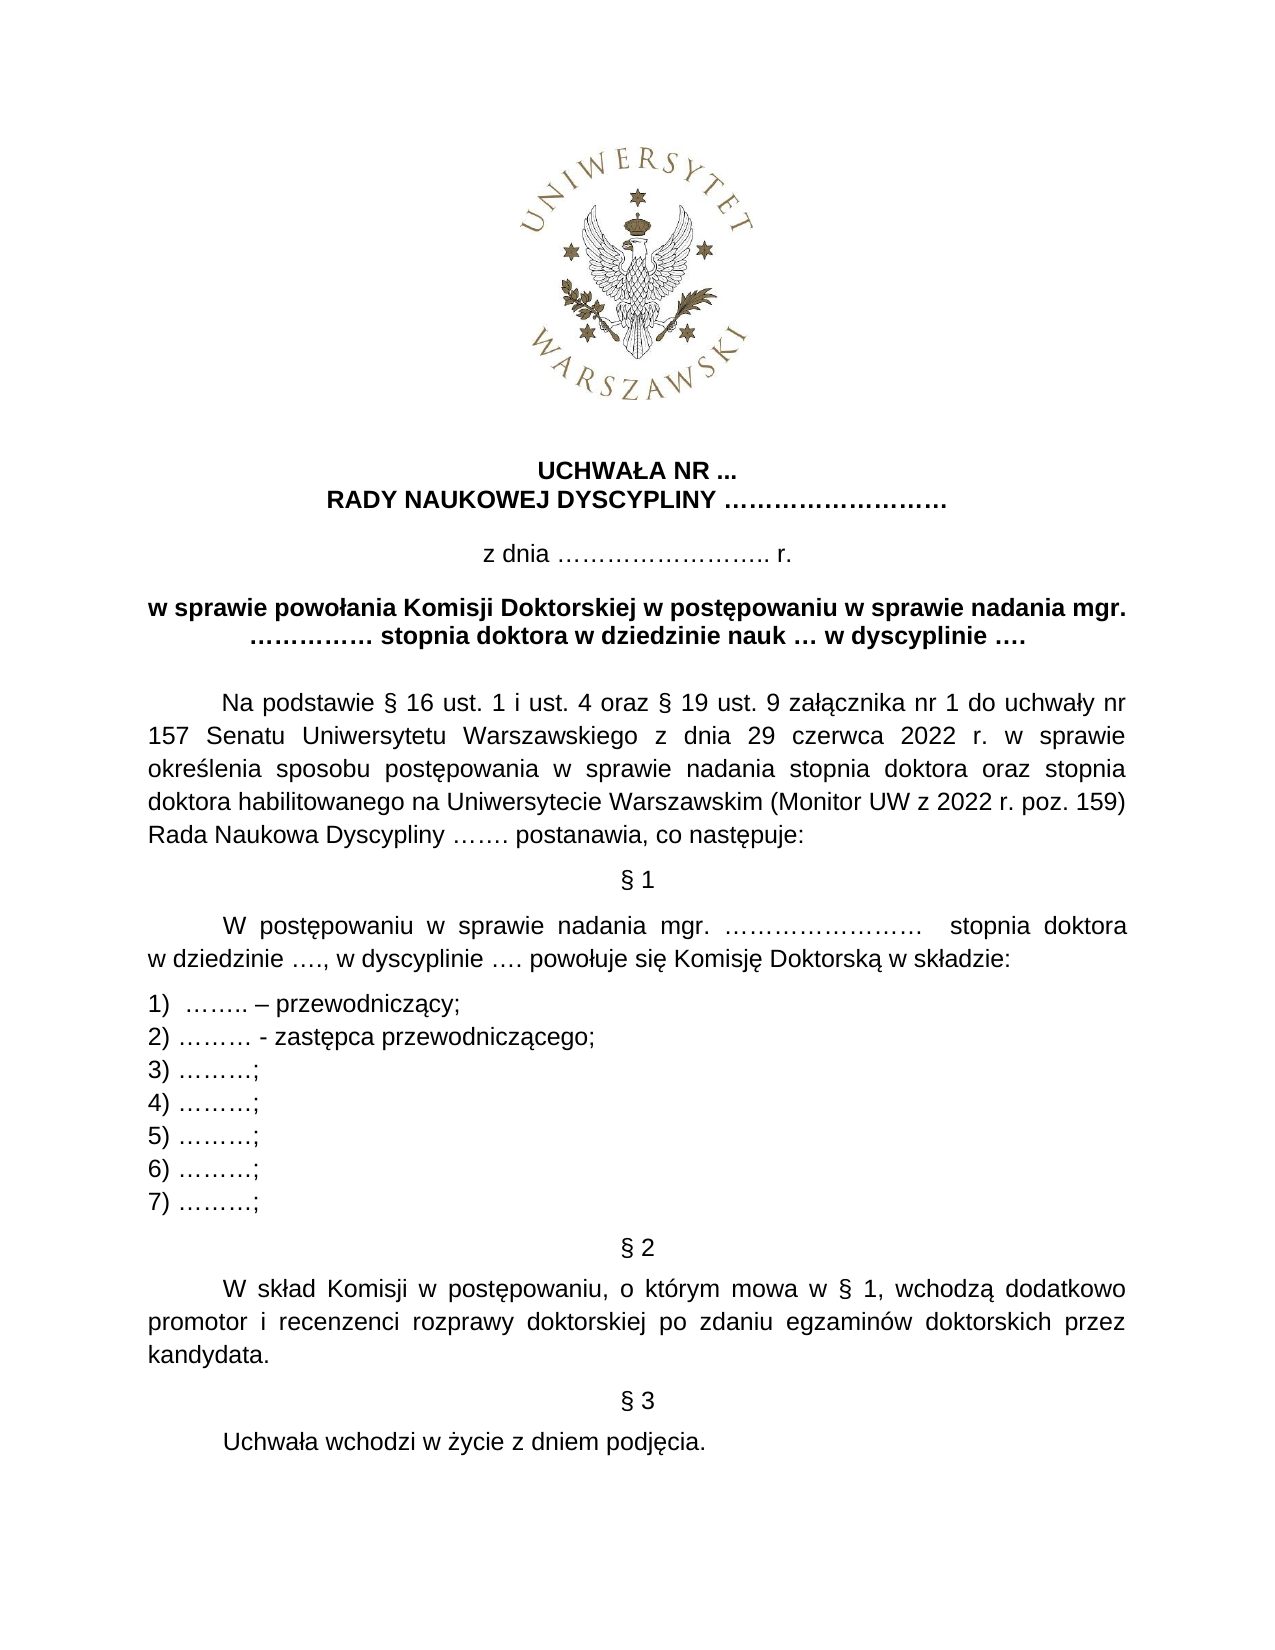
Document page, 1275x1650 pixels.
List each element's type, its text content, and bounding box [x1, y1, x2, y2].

list ………; [148, 1055, 1127, 1084]
text § 3 [148, 1386, 1127, 1414]
text Uchwała wchodzi w życie z dniem podjęcia. [148, 1427, 1127, 1456]
text § 1 [148, 865, 1127, 894]
list ……… - zastępca przewodniczącego; [148, 1022, 1127, 1051]
text RADY NAUKOWEJ DYSCYPLINY ……………………… [148, 485, 1127, 514]
list ………; [148, 1187, 1127, 1216]
text Na podstawie § 16 ust. 1 i ust. 4 oraz § 19 ust. 9 załącznika nr 1 do uchwały nr 157 Senatu Uniwersytetu Warszawskiego z dnia 29 czerwca 2022 r. w sprawie określenia sposobu postępowania w sprawie nadania stopnia doktora oraz stopnia doktora habilitowanego na Uniwersytecie Warszawskim (Monitor UW z 2022 r. poz. 159) Rada Naukowa Dyscypliny ……. postanawia, co następuje: [148, 688, 1127, 848]
text z dnia …………………….. r. [148, 539, 1127, 568]
text UCHWAŁA NR ... [148, 456, 1127, 485]
text W postępowaniu w sprawie nadania mgr. …………………… stopnia doktora w dziedzinie …., w dyscyplinie …. powołuje się Komisję Doktorską w składzie: [148, 911, 1127, 972]
list ………; [148, 1088, 1127, 1117]
list …….. – przewodniczący; [148, 989, 1127, 1018]
text § 2 [148, 1233, 1127, 1262]
text W skład Komisji w postępowaniu, o którym mowa w § 1, wchodzą dodatkowo promotor i recenzenci rozprawy doktorskiej po zdaniu egzaminów doktorskich przez kandydata. [148, 1274, 1127, 1369]
list ………; [148, 1154, 1127, 1183]
list ………; [148, 1121, 1127, 1150]
picture [520, 147, 753, 400]
text w sprawie powołania Komisji Doktorskiej w postępowaniu w sprawie nadania mgr. …………… stopnia doktora w dziedzinie nauk … w dyscyplinie …. [148, 593, 1127, 650]
